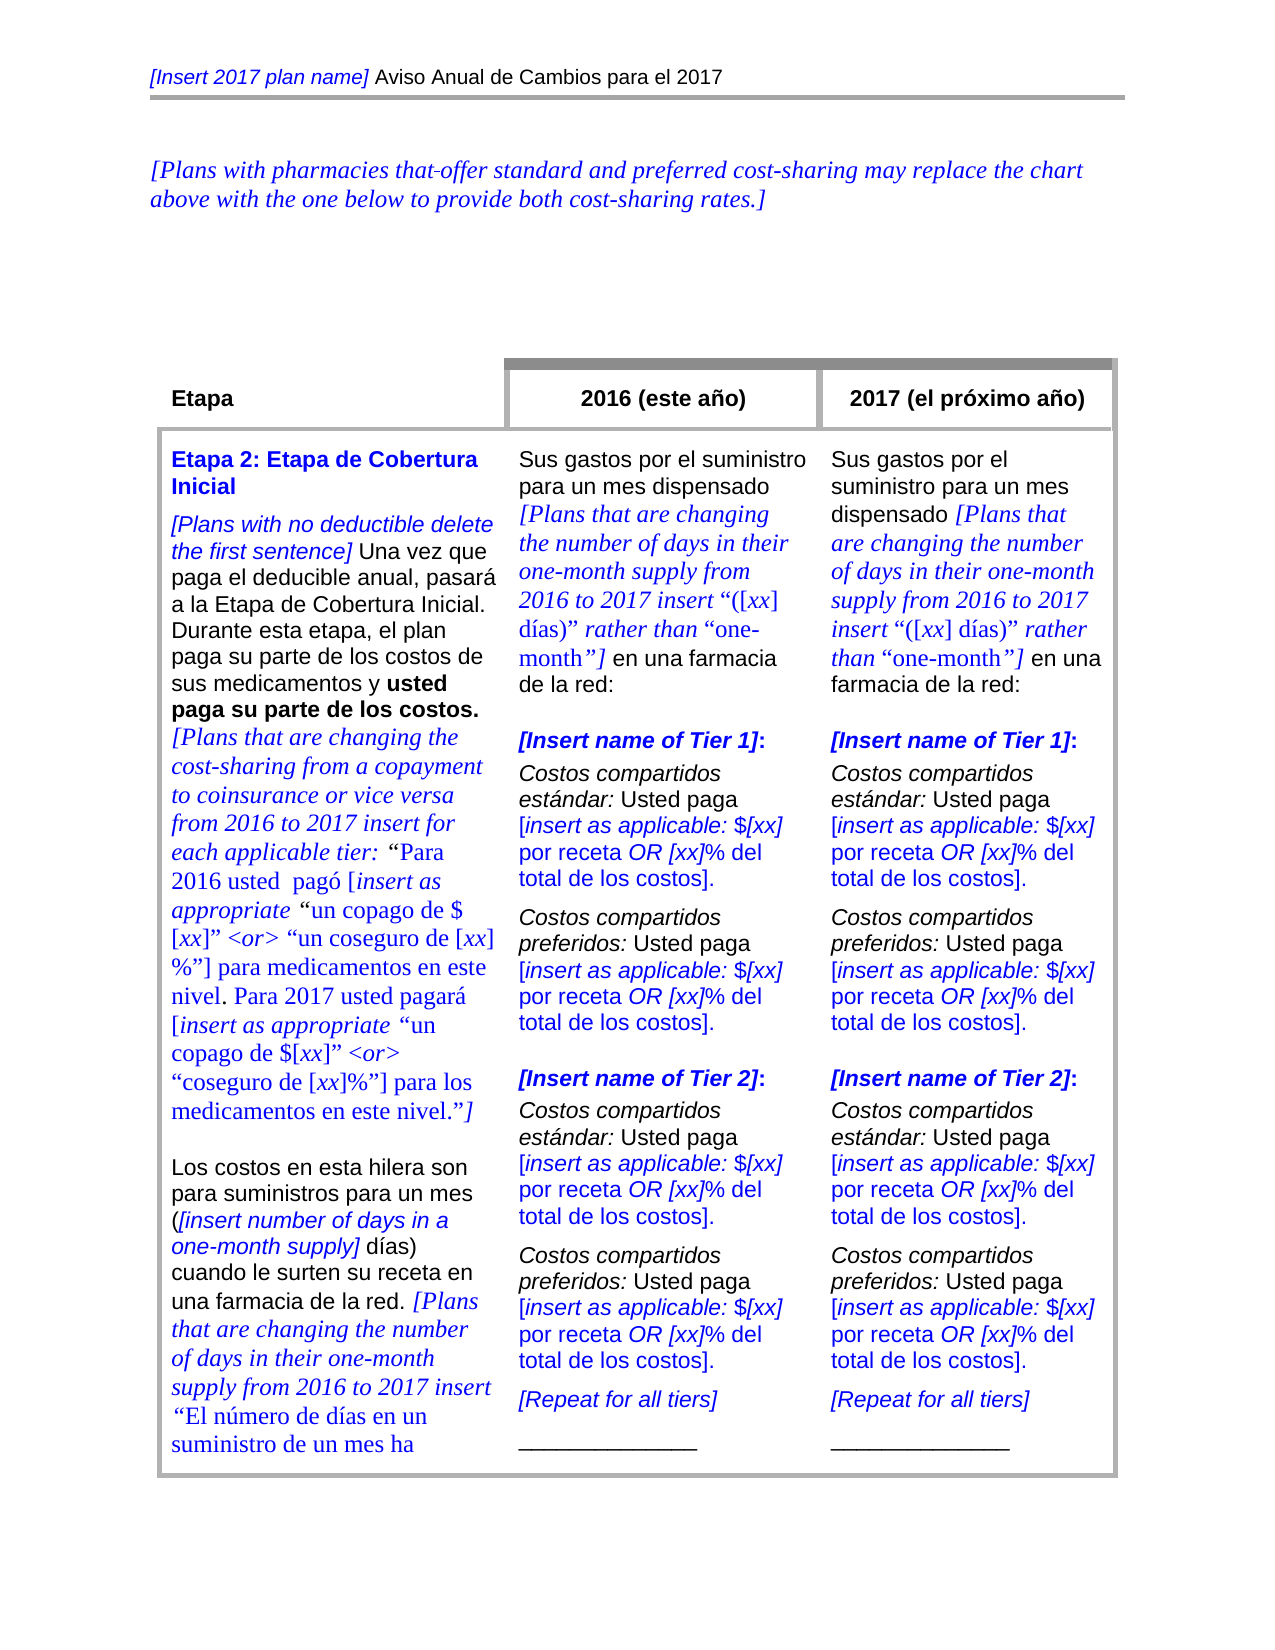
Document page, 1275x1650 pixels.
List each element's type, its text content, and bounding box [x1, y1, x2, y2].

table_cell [507, 431, 819, 1473]
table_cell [162, 431, 507, 1473]
table_header 2017 (el próximo año) [823, 370, 1112, 427]
text [Plans with pharmacies that offer standard and preferred cost-sharing may replace the chart above with the one below to provide both cost-sharing rates.] [150, 155, 1125, 213]
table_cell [820, 427, 1113, 1473]
table_header Etapa [160, 358, 504, 427]
table_header 2016 (este año) [510, 370, 816, 427]
